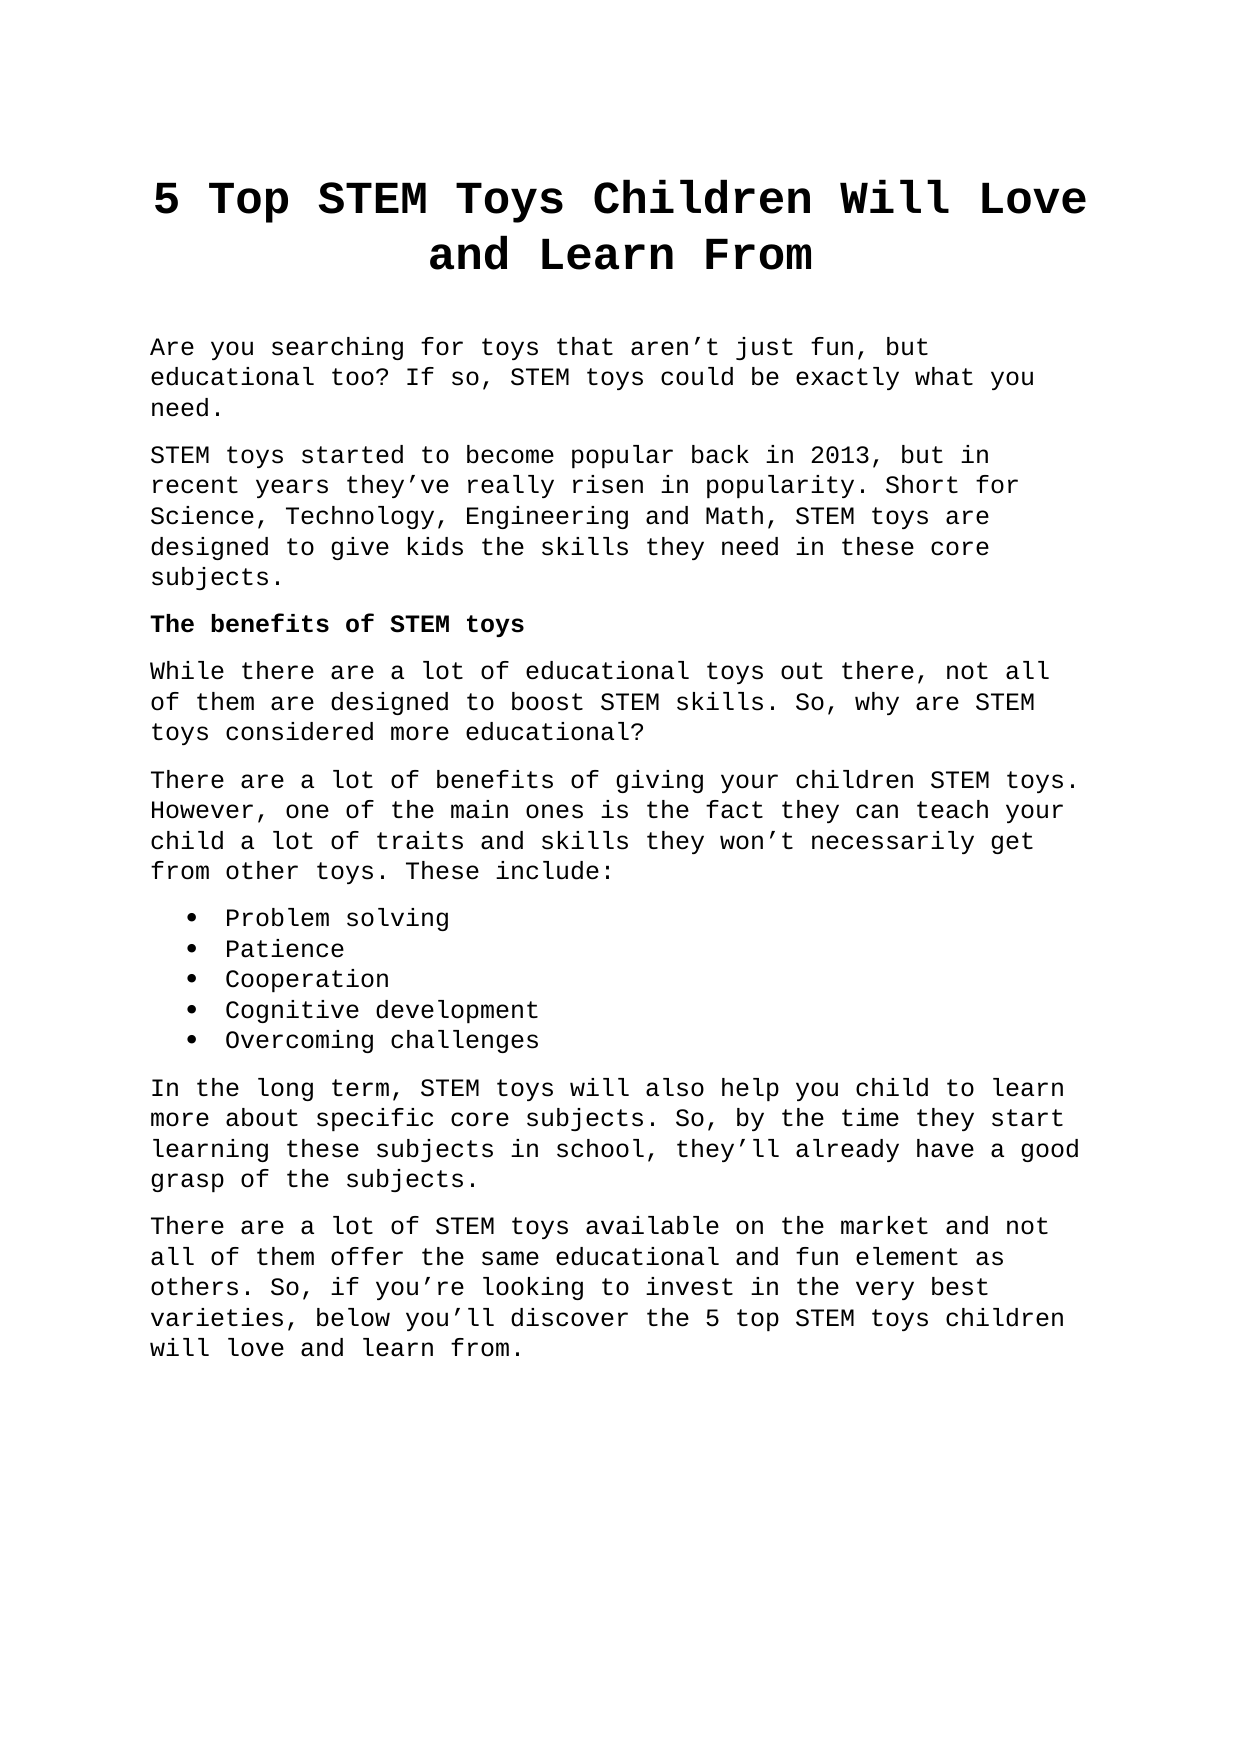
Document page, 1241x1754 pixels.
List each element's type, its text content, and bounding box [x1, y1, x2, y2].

list Overcoming challenges [187, 1028, 1090, 1056]
text There are a lot of STEM toys available on the market and not all of them offer the same educational and fun element as others. So, if you’re looking to invest in the very best varieties, below you’ll discover the 5 top STEM toys children will love and learn from. [150, 1214, 1090, 1364]
text While there are a lot of educational toys out there, not all of them are designed to boost STEM skills. So, why are STEM toys considered more educational? [150, 659, 1090, 748]
subtitle 5 Top STEM Toys Children Will Love and Learn From [150, 175, 1090, 283]
list Cooperation [187, 967, 1090, 995]
list Cognitive development [187, 997, 1090, 1026]
text The benefits of STEM toys [150, 612, 1090, 640]
text STEM toys started to become popular back in 2013, but in recent years they’ve really risen in popularity. Short for Science, Technology, Engineering and Math, STEM toys are designed to give kids the skills they need in these core subjects. [150, 442, 1090, 593]
text There are a lot of benefits of giving your children STEM toys. However, one of the main ones is the fact they can teach your child a lot of traits and skills they won’t necessarily get from other toys. These include: [150, 767, 1090, 887]
list Problem solving [187, 906, 1090, 934]
text Are you searching for toys that aren’t just fun, but educational too? If so, STEM toys could be exactly what you need. [150, 334, 1090, 424]
list Patience [187, 936, 1090, 965]
text In the long term, STEM toys will also help you child to learn more about specific core subjects. So, by the time they start learning these subjects in school, they’ll already have a good grasp of the subjects. [150, 1075, 1090, 1195]
